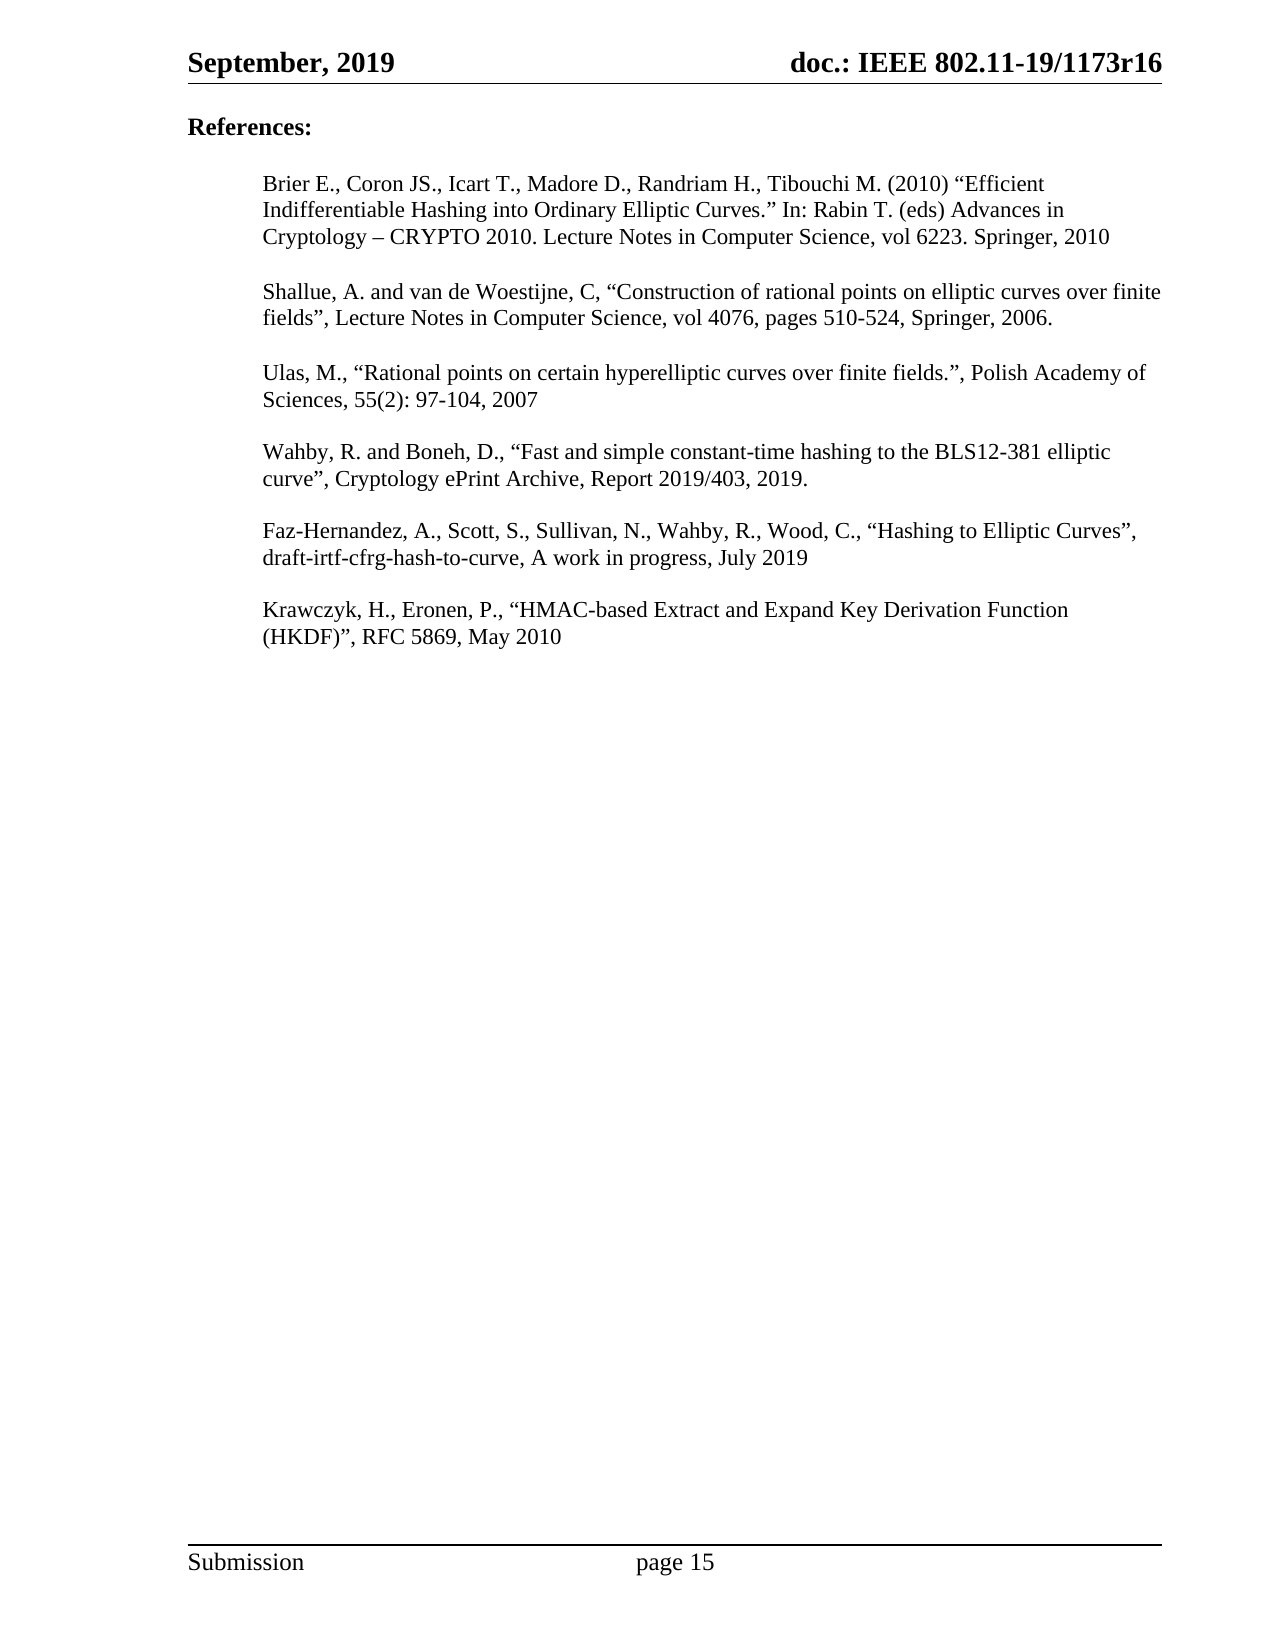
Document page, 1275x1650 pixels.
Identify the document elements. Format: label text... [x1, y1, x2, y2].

text Wahby, R. and Boneh, D., “Fast and simple constant-time hashing to the BLS12-381 elliptic curve”, Cryptology ePrint Archive, Report 2019/403, 2019. [262, 438, 1162, 491]
text Shallue, A. and van de Woestijne, C, “Construction of rational points on elliptic curves over finite fields”, Lecture Notes in Computer Science, vol 4076, pages 510-524, Springer, 2006. [262, 278, 1162, 331]
text Faz-Hernandez, A., Scott, S., Sullivan, N., Wahby, R., Wood, C., “Hashing to Elliptic Curves”, draft-irtf-cfrg-hash-to-curve, A work in progress, July 2019 [262, 517, 1162, 570]
text References: [187, 112, 1162, 141]
text Ulas, M., “Rational points on certain hyperelliptic curves over finite fields.”, Polish Academy of Sciences, 55(2): 97-104, 2007 [262, 359, 1162, 412]
text Krawczyk, H., Eronen, P., “HMAC-based Extract and Expand Key Derivation Function (HKDF)”, RFC 5869, May 2010 [262, 596, 1162, 649]
text Brier E., Coron JS., Icart T., Madore D., Randriam H., Tibouchi M. (2010) “Efficient Indifferentiable Hashing into Ordinary Elliptic Curves.” In: Rabin T. (eds) Advances in Cryptology – CRYPTO 2010. Lecture Notes in Computer Science, vol 6223. Springer, 2010 [262, 170, 1162, 249]
